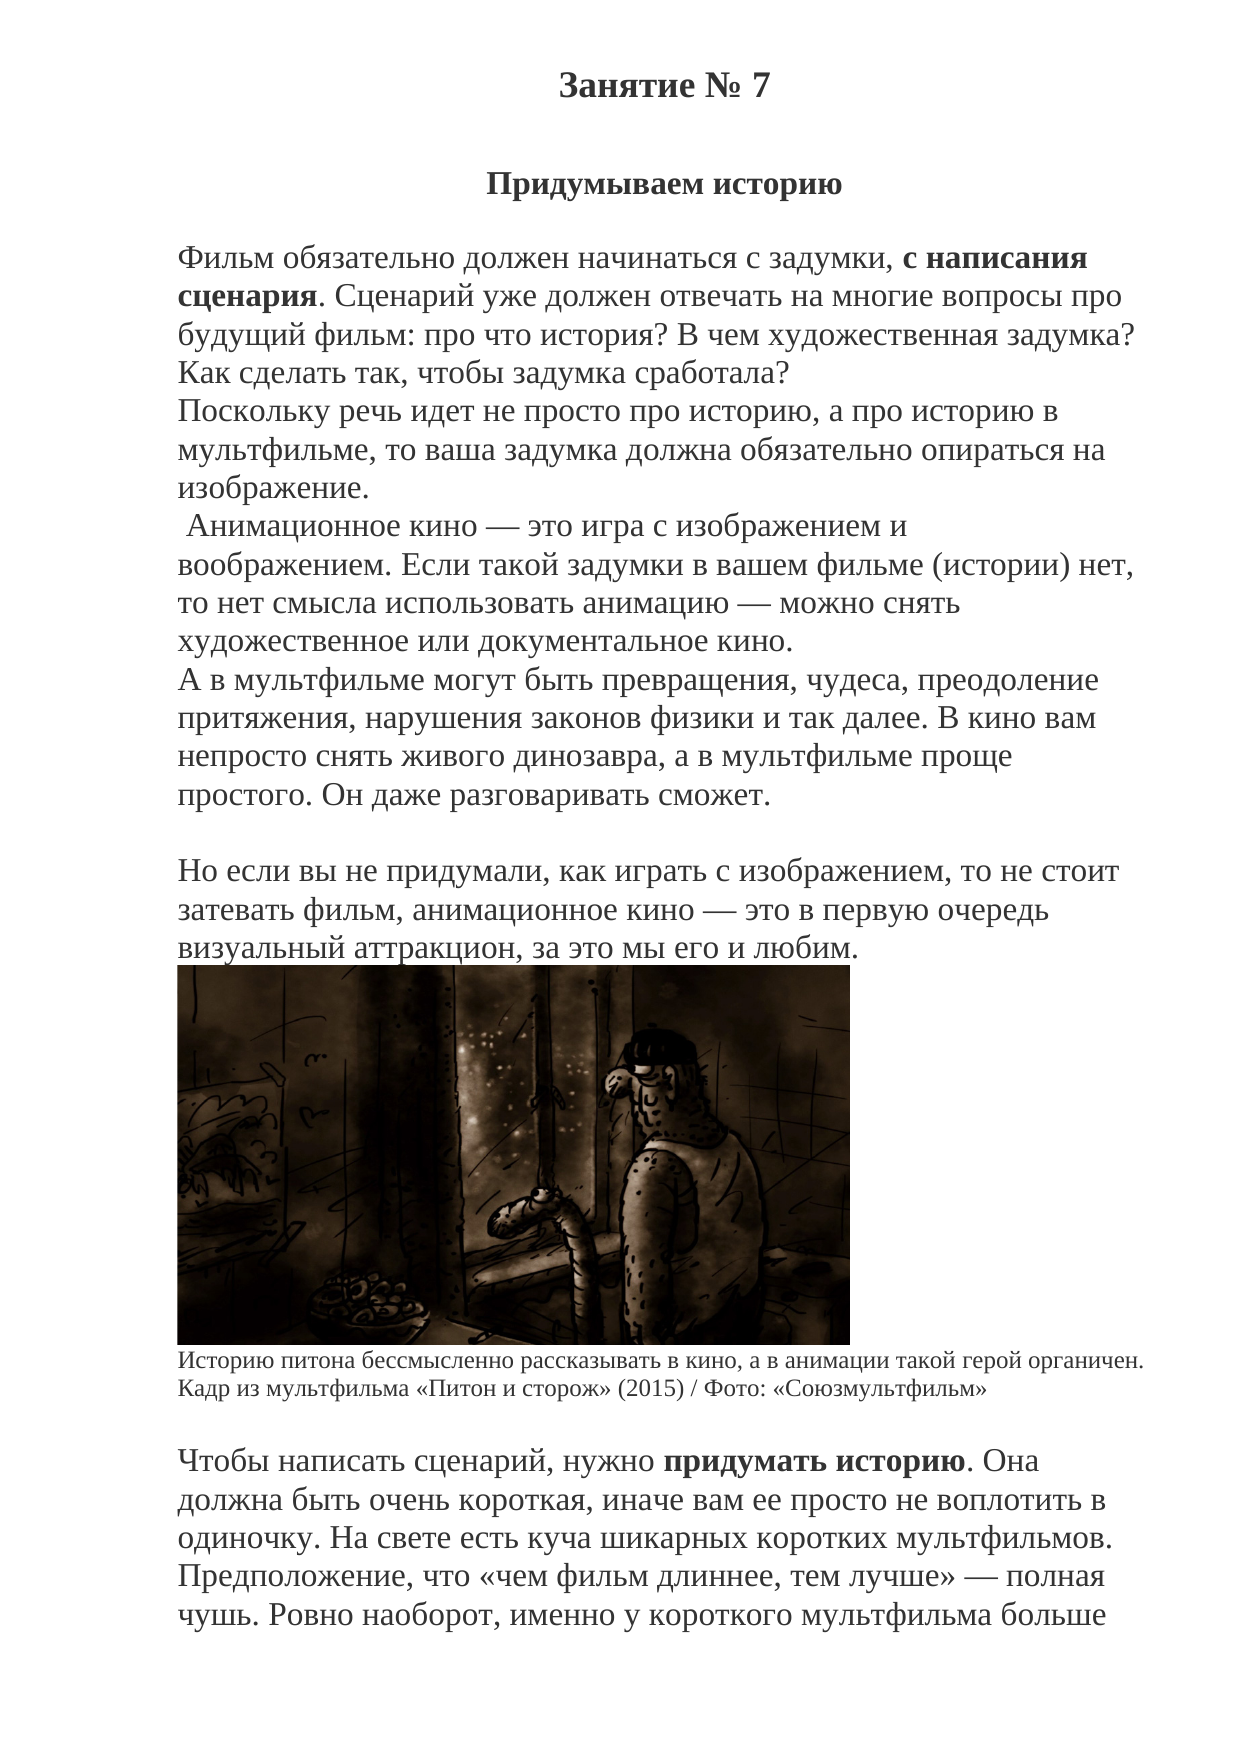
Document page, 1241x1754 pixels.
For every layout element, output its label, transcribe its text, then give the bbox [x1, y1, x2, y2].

picture [177, 965, 850, 1345]
text Занятие № 7 [177, 44, 1152, 105]
text Фильм обязательно должен начинаться с задумки, с написания сценария. Сценарий уже должен отвечать на многие вопросы про будущий фильм: про что история? В чем художественная задумка? Как сделать так, чтобы задумка сработала? Поскольку речь идет не просто про историю, а про историю в мультфильме, то ваша задумка должна обязательно опираться на изображение. Анимационное кино — это игра с изображением и воображением. Если такой задумки в вашем фильме (истории) нет, то нет смысла использовать анимацию — можно снять художественное или документальное кино. [177, 237, 1152, 659]
text Придумываем историю [177, 141, 1152, 202]
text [177, 1345, 1152, 1632]
